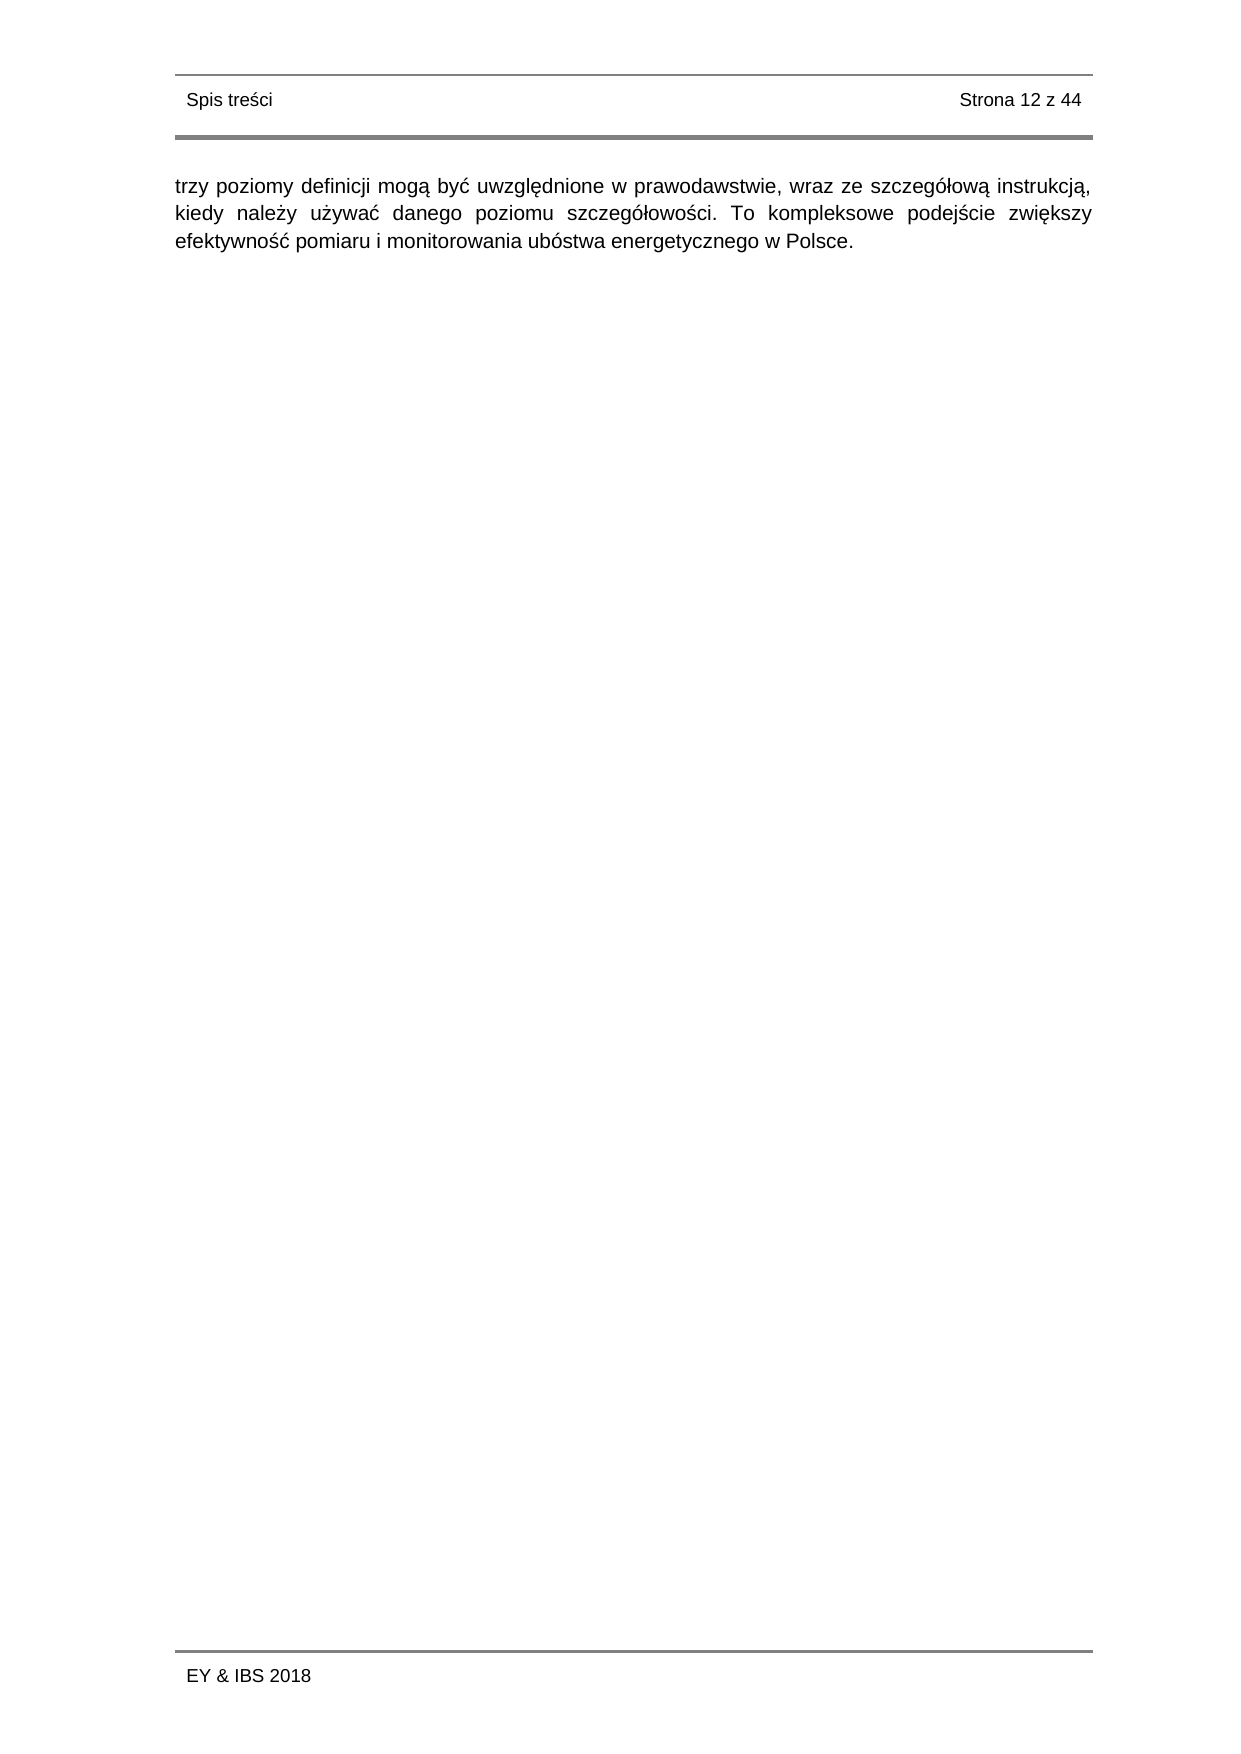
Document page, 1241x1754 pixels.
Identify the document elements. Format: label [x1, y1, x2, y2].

text [175, 174, 1092, 253]
